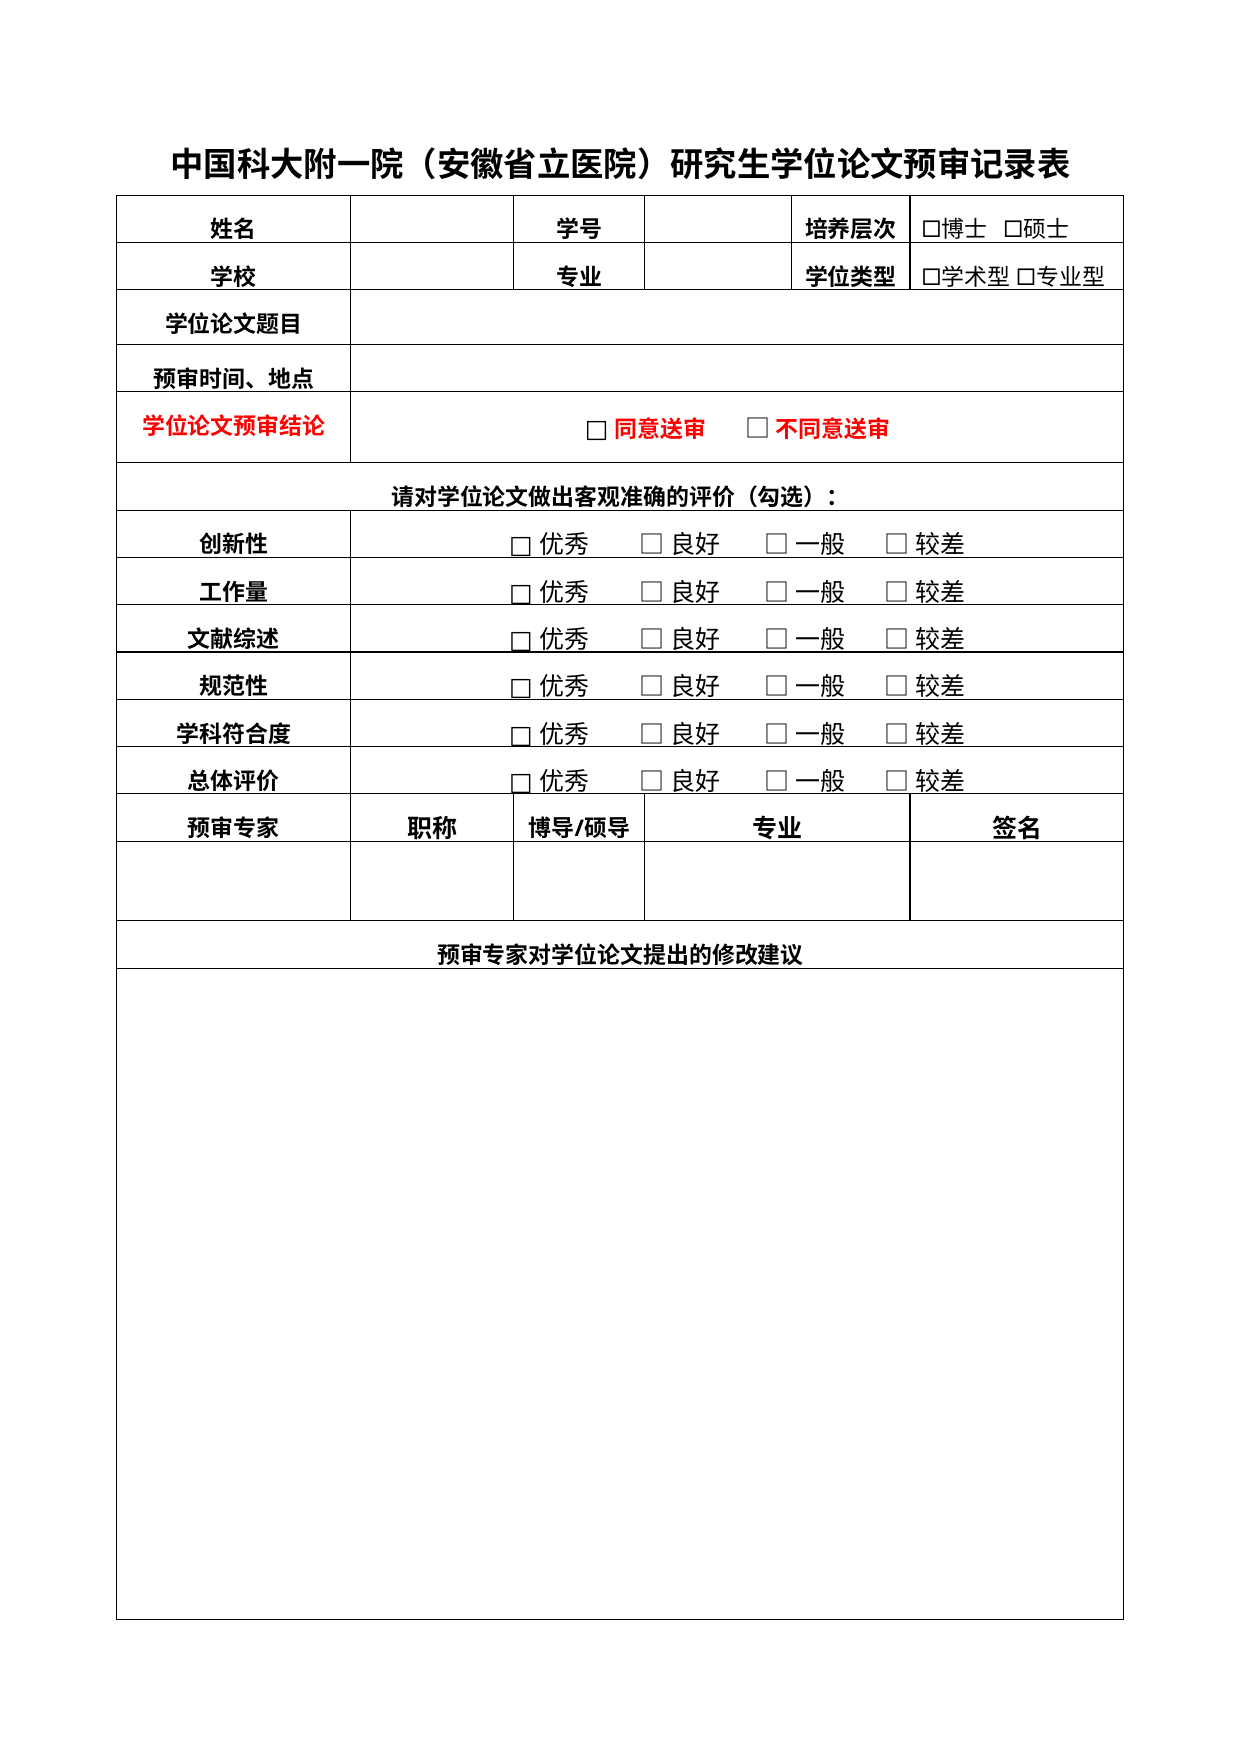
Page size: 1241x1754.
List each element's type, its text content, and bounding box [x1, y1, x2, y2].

table_header 中国科大附一院（安徽省立医院）研究生学位论文预审记录表 [116, 130, 1124, 194]
table_cell 总体评价 [117, 747, 350, 793]
table_cell □ 优秀 □ 良好 □ 一般 □ 较差 [351, 747, 1123, 793]
table_cell 学位论文题目 [117, 290, 350, 344]
table_cell [645, 842, 909, 920]
table_cell 创新性 [117, 511, 350, 557]
table_cell 请对学位论文做出客观准确的评价（勾选）： [117, 463, 1123, 509]
table_cell 学位类型 [792, 243, 909, 289]
table_cell 签名 [911, 794, 1123, 841]
table_cell [117, 969, 1123, 1618]
table_cell 文献综述 [117, 605, 350, 651]
table_cell 工作量 [117, 558, 350, 604]
table_cell □ 优秀 □ 良好 □ 一般 □ 较差 [351, 558, 1123, 604]
table_cell [351, 243, 513, 289]
table_cell [351, 842, 513, 920]
table_cell [351, 290, 1123, 344]
table_cell 预审时间、地点 [117, 345, 350, 391]
table_cell 博士 硕士 [911, 196, 1123, 242]
table_cell 学科符合度 [117, 700, 350, 746]
table_cell 学位论文预审结论 （必填项，请勾选） [117, 392, 350, 462]
table_cell [645, 243, 791, 289]
table_cell 姓名 [117, 196, 350, 242]
table_cell 学号 [514, 196, 644, 242]
table_cell 预审专家对学位论文提出的修改建议 [117, 921, 1123, 967]
table_cell 专业 [645, 794, 909, 841]
table_cell 博导/硕导 [514, 794, 644, 841]
table_cell □ 同意送审 □ 不同意送审 [351, 392, 1123, 462]
table_cell [911, 842, 1123, 920]
table_cell [645, 196, 791, 242]
table_cell □ 优秀 □ 良好 □ 一般 □ 较差 [351, 653, 1123, 699]
table_cell 培养层次 [792, 196, 909, 242]
table_cell □ 优秀 □ 良好 □ 一般 □ 较差 [351, 700, 1123, 746]
table_cell □ 优秀 □ 良好 □ 一般 □ 较差 [351, 511, 1123, 557]
table_cell [514, 842, 644, 920]
table_cell 规范性 [117, 653, 350, 699]
table_cell 预审专家 [117, 794, 350, 841]
table_cell [351, 196, 513, 242]
table_cell 专业 [514, 243, 644, 289]
table_cell [351, 345, 1123, 391]
table_cell [117, 842, 350, 920]
table_cell □ 优秀 □ 良好 □ 一般 □ 较差 [351, 605, 1123, 651]
table_cell 学校 [117, 243, 350, 289]
table_cell 学术型 专业型 [911, 243, 1123, 289]
table_cell 职称 [351, 794, 513, 841]
